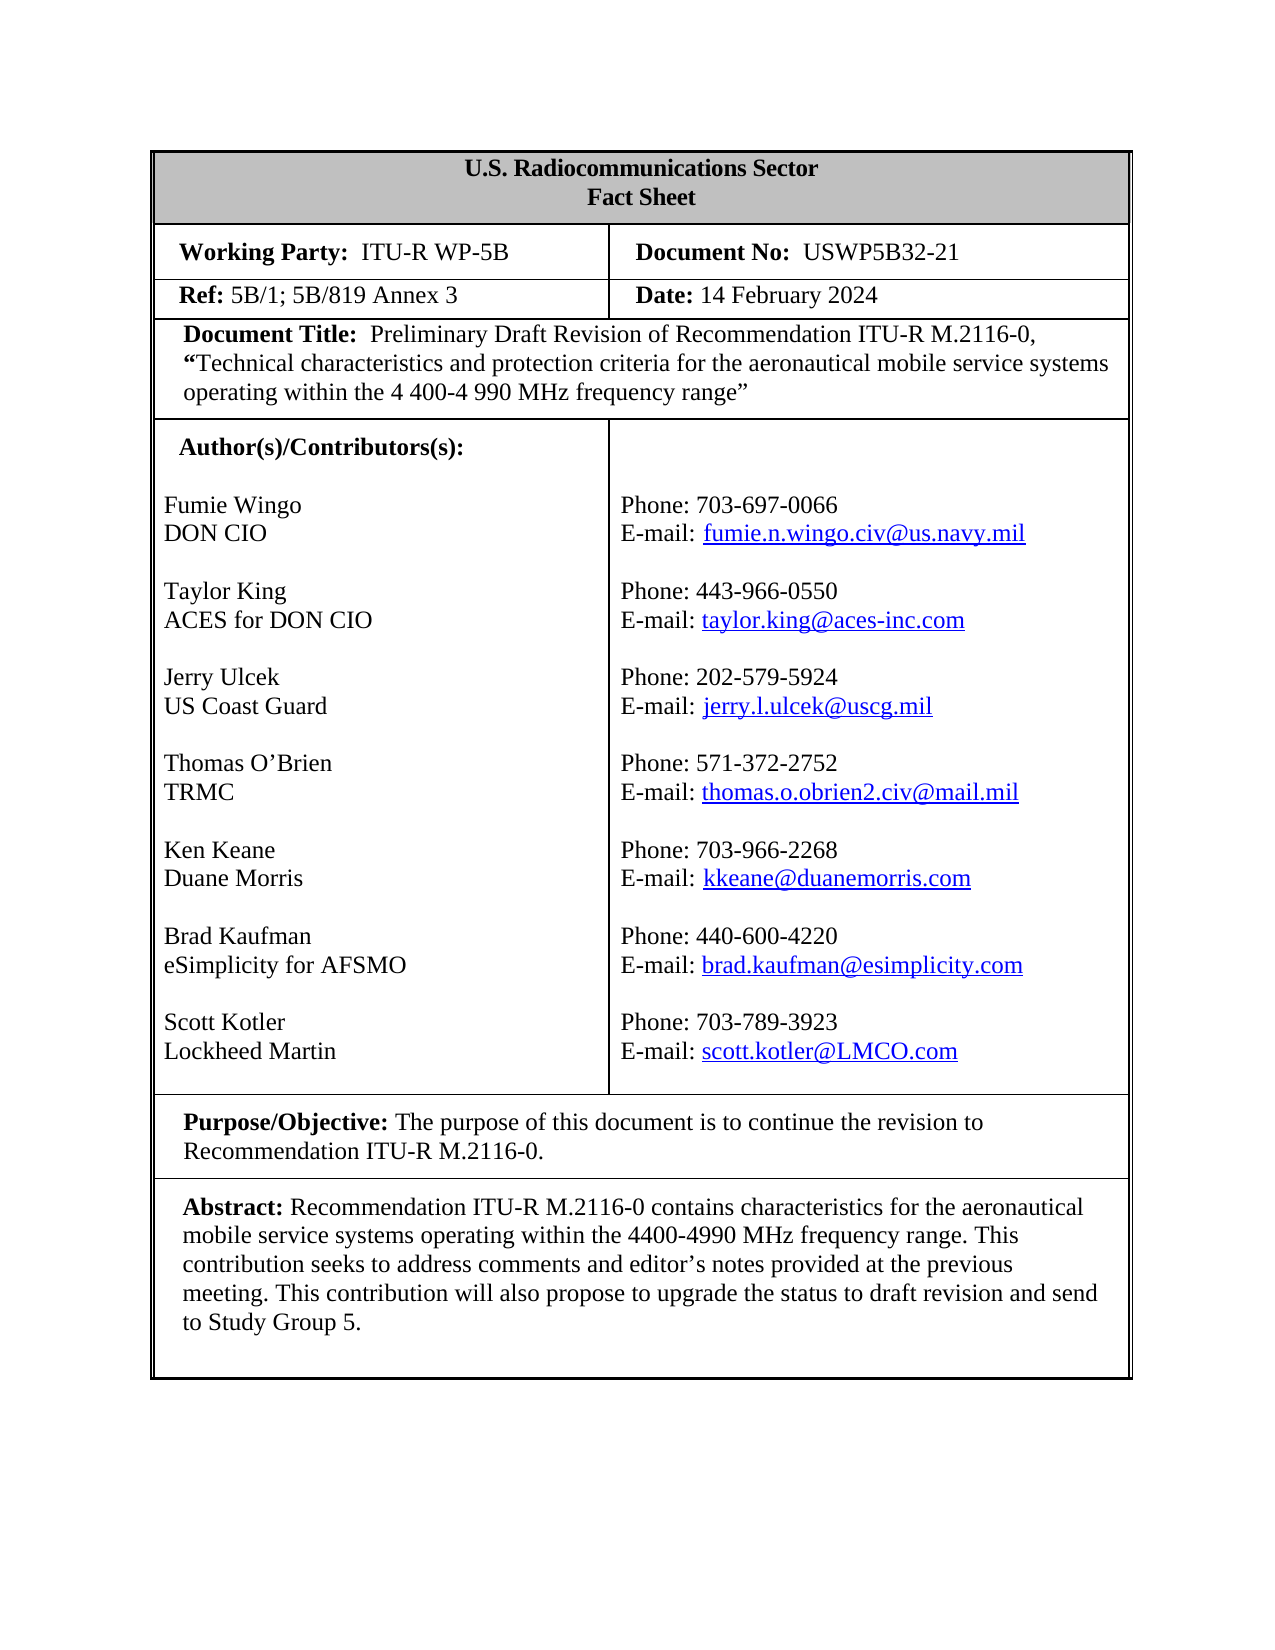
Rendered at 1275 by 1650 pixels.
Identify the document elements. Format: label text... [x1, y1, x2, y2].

table_cell Ref: 5B/1; 5B/819 Annex 3 [155, 280, 608, 318]
table_cell Purpose/Objective: The purpose of this document is to continue the revision to Recommendation ITU-R M.2116-0. [155, 1095, 1128, 1177]
table_cell Working Party: ITU-R WP-5B [155, 225, 608, 278]
table_cell Date: 14 February 2024 [610, 280, 1128, 318]
table_cell Abstract: Recommendation ITU-R M.2116-0 contains characteristics for the aeronautical mobile service systems operating within the 4400-4990 MHz frequency range. This contribution seeks to address comments and editor’s notes provided at the previous meeting. This contribution will also propose to upgrade the status to draft revision and send to Study Group 5. [155, 1179, 1128, 1377]
table_cell Phone: 703-697-0066 E-mail: fumie.n.wingo.civ@us.navy.mil Phone: 443-966-0550 E-mail: taylor.king@aces-inc.com Phone: 202-579-5924 E-mail: jerry.l.ulcek@uscg.mil Phone: 571-372-2752 E-mail: thomas.o.obrien2.civ@mail.mil Phone: 703-966-2268 E-mail: kkeane@duanemorris.com Phone: 440-600-4220 E-mail: brad.kaufman@esimplicity.com Phone: 703-789-3923 E-mail: scott.kotler@LMCO.com [610, 420, 1128, 1093]
table_header U.S. Radiocommunications Sector Fact Sheet [155, 153, 1128, 223]
table_cell Document Title: Preliminary Draft Revision of Recommendation ITU-R M.2116-0, “Technical characteristics and protection criteria for the aeronautical mobile service systems operating within the 4 400-4 990 MHz frequency range” [155, 320, 1128, 418]
table_cell Author(s)/Contributors(s): Fumie Wingo DON CIO Taylor King ACES for DON CIO Jerry Ulcek US Coast Guard Thomas O’Brien TRMC Ken Keane Duane Morris Brad Kaufman eSimplicity for AFSMO Scott Kotler Lockheed Martin [155, 420, 608, 1093]
table_cell Document No: USWP5B32-21 [610, 225, 1128, 278]
